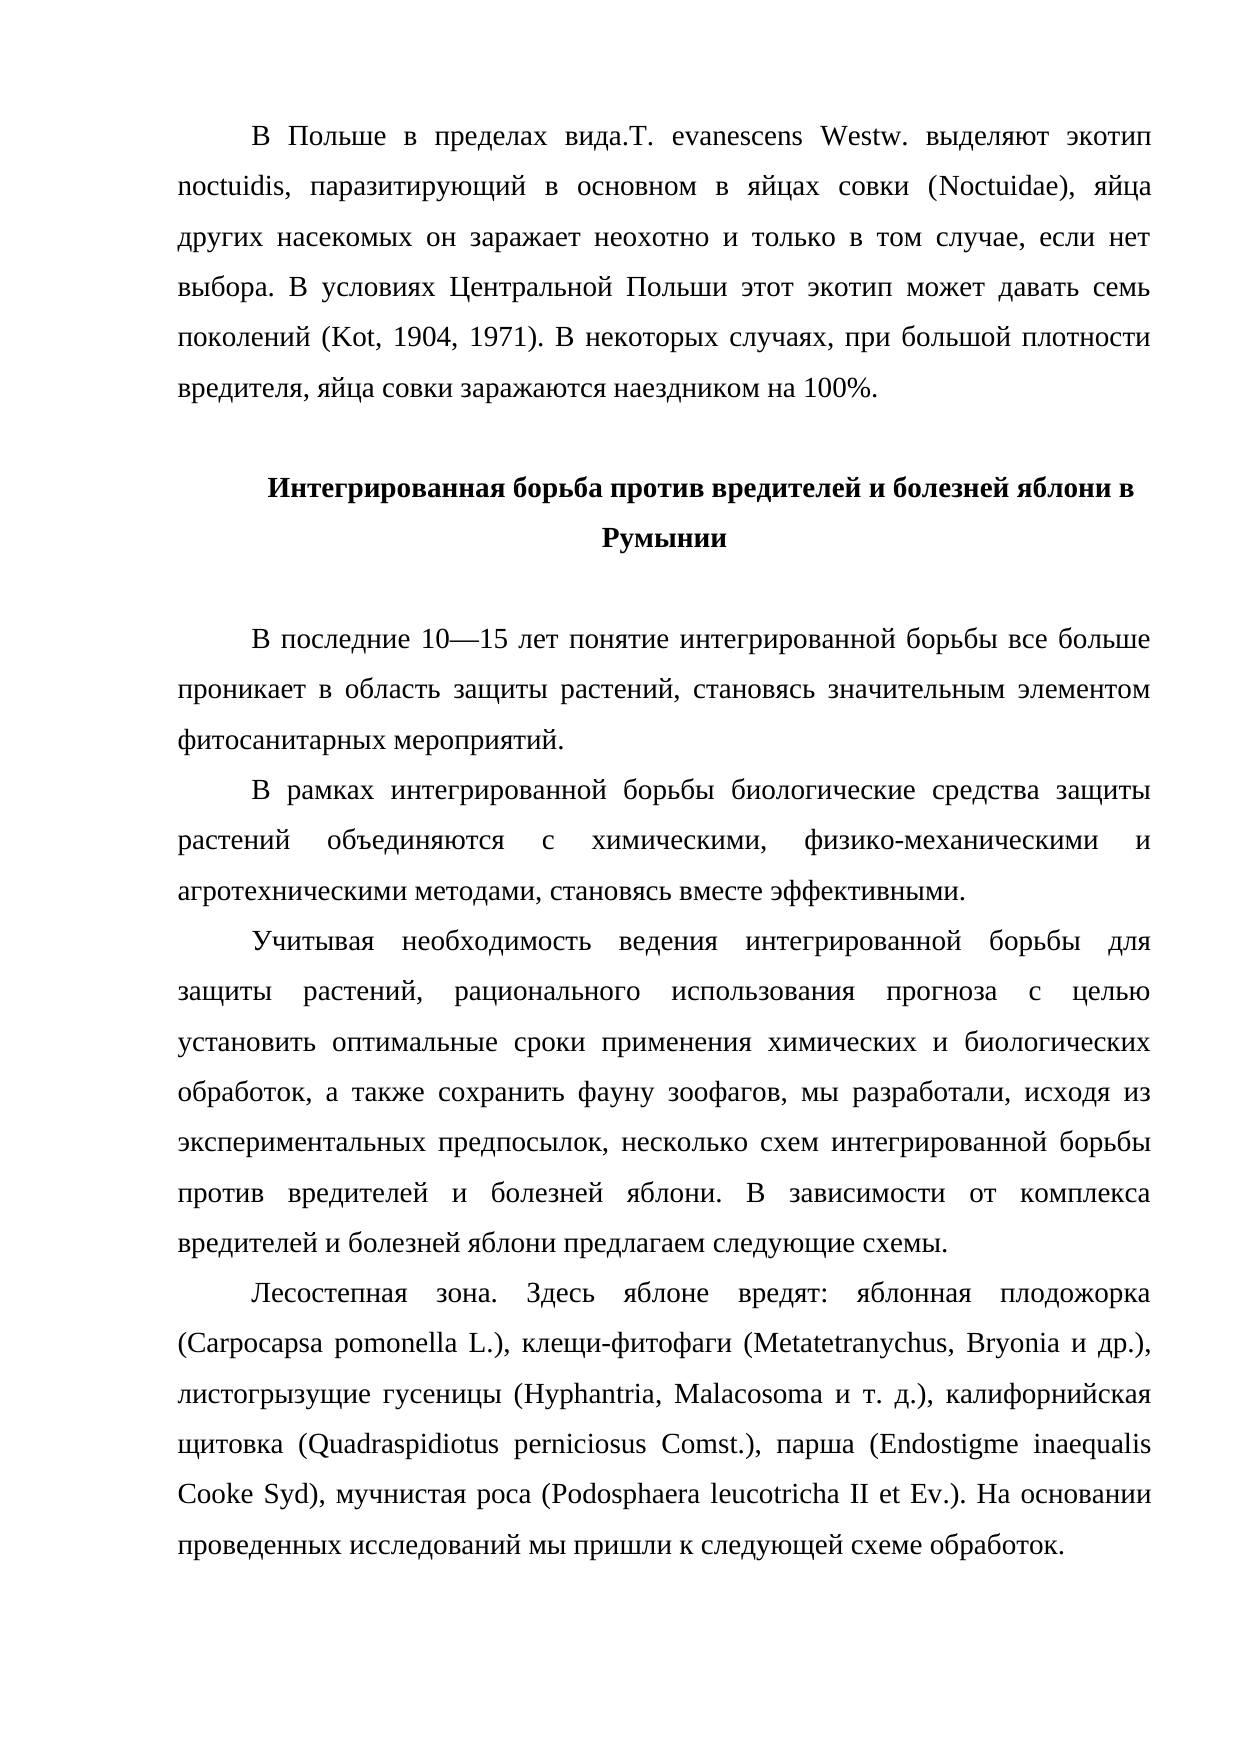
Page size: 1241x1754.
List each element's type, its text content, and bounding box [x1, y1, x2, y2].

text В последние 10—15 лет понятие интегрированной борьбы все больше проникает в область защиты растений, становясь значительным элементом фитосанитарных мероприятий. [177, 621, 1152, 755]
text Лесостепная зона. Здесь яблоне вредят: яблонная плодожорка (Carpocapsa pomonella L.), клещи-фитофаги (Metatetranychus, Bryonia и др.), листогрызущие гусеницы (Hyphantria, Malacosoma и т. д.), калифорнийская щитовка (Quadraspidiotus perniciosus Comst.), парша (Endostigme inaequalis Cooke Syd), мучнистая роса (Podosphaera leucotricha II et Ev.). На основании проведенных исследований мы пришли к следующей схеме обработок. [177, 1275, 1152, 1560]
text Интегрированная борьба против вредителей и болезней яблони в Румынии [177, 470, 1152, 554]
text Учитывая необходимость ведения интегрированной борьбы для защиты растений, рационального использования прогноза с целью установить оптимальные сроки применения химических и биологических обработок, а также сохранить фауну зоофагов, мы разработали, исходя из экспериментальных предпосылок, несколько схем интегрированной борьбы против вредителей и болезней яблони. В зависимости от комплекса вредителей и болезней яблони предлагаем следующие схемы. [177, 923, 1152, 1258]
text В рамках интегрированной борьбы биологические средства защиты растений объединяются с химическими, физико-механическими и агротехническими методами, становясь вместе эффективными. [177, 772, 1152, 906]
text В Польше в пределах вида.Т. evanescens Westw. выделяют экотип noctuidis, паразитирующий в основном в яйцах совки (Noctuidae), яйца других насекомых он заражает неохотно и только в том случае, если нет выбора. В условиях Центральной Польши этот экотип может давать семь поколений (Kot, 1904, 1971). В некоторых случаях, при большой плотности вредителя, яйца совки заражаются наездником на 100%. [177, 118, 1152, 403]
